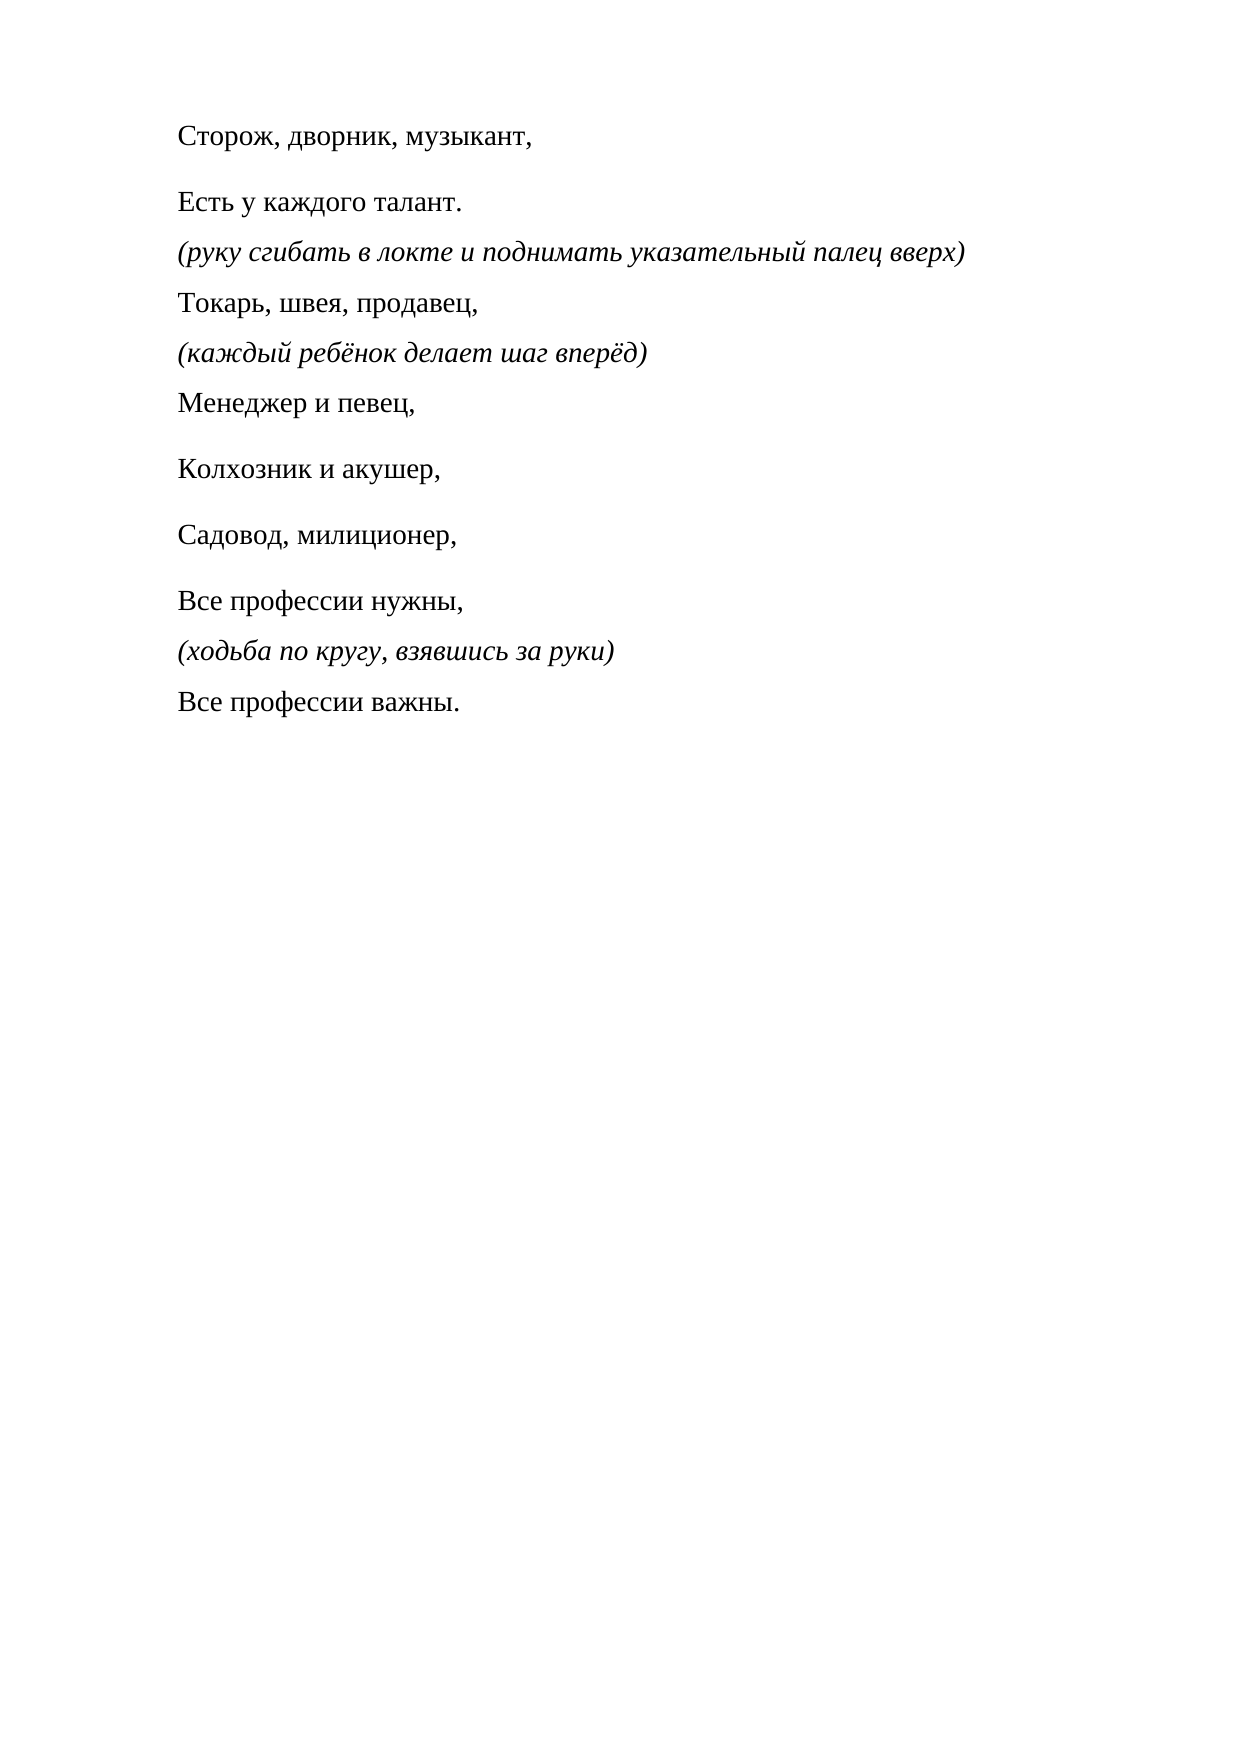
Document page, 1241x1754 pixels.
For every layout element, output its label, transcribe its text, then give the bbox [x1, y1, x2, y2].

text Все профессии нужны, [177, 583, 1152, 617]
text Все профессии важны. [177, 684, 1152, 717]
text (каждый ребёнок делает шаг вперёд) [177, 335, 1152, 368]
text Сторож, дворник, музыкант, [177, 118, 1152, 152]
text Есть у каждого талант. [177, 184, 1152, 218]
text (руку сгибать в локте и поднимать указательный палец вверх) [177, 234, 1152, 268]
text Менеджер и певец, [177, 385, 1152, 419]
text Колхозник и акушер, [177, 451, 1152, 485]
text (ходьба по кругу, взявшись за руки) [177, 633, 1152, 667]
text Токарь, швея, продавец, [177, 285, 1152, 318]
text Садовод, милиционер, [177, 517, 1152, 551]
